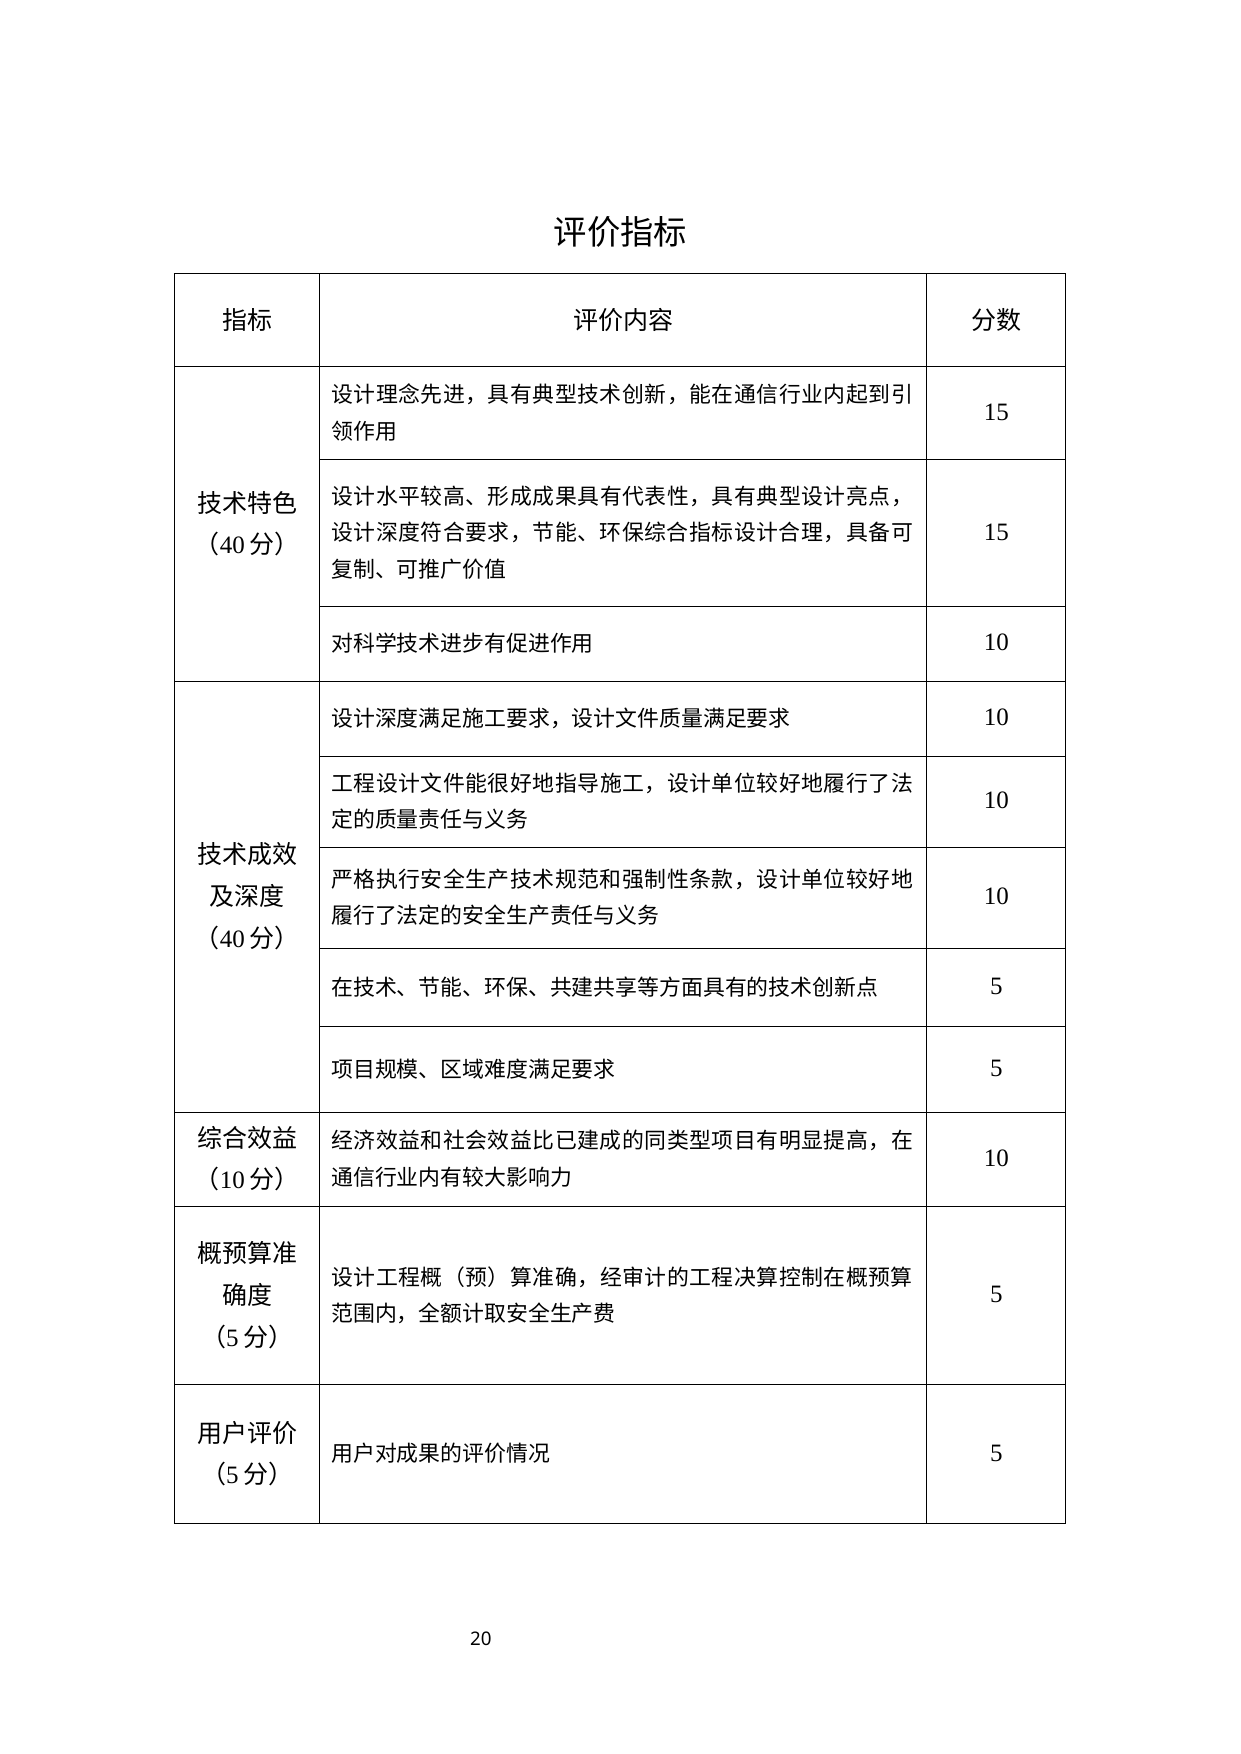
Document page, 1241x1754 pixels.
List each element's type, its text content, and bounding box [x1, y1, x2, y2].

table_cell 10 [927, 848, 1065, 947]
table_cell 10 [927, 607, 1065, 681]
table_cell 技术特色（40分） [175, 367, 319, 681]
table_cell 5 [927, 1207, 1065, 1384]
table_cell 用户对成果的评价情况 [320, 1385, 926, 1523]
table_cell 10 [927, 757, 1065, 847]
table_cell 5 [927, 1027, 1065, 1112]
table_cell 项目规模、区域难度满足要求 [320, 1027, 926, 1112]
text 评价指标 [165, 194, 1075, 257]
table_cell 设计水平较高、形成成果具有代表性，具有典型设计亮点，设计深度符合要求，节能、环保综合指标设计合理，具备可复制、可推广价值 [320, 460, 926, 606]
table_cell 严格执行安全生产技术规范和强制性条款，设计单位较好地履行了法定的安全生产责任与义务 [320, 848, 926, 947]
table_cell 技术成效及深度 （40分） [175, 682, 319, 1112]
table_cell 经济效益和社会效益比已建成的同类型项目有明显提高，在通信行业内有较大影响力 [320, 1113, 926, 1206]
table_cell 设计工程概（预）算准确，经审计的工程决算控制在概预算范围内，全额计取安全生产费 [320, 1207, 926, 1384]
table_header 评价内容 [320, 274, 926, 366]
table_cell 5 [927, 949, 1065, 1026]
table_cell 设计深度满足施工要求，设计文件质量满足要求 [320, 682, 926, 756]
table_cell 15 [927, 367, 1065, 459]
table_cell 用户评价 （5分） [175, 1385, 319, 1523]
table_cell 工程设计文件能很好地指导施工，设计单位较好地履行了法定的质量责任与义务 [320, 757, 926, 847]
table_cell 5 [927, 1385, 1065, 1523]
table_cell 10 [927, 1113, 1065, 1206]
table_cell 10 [927, 682, 1065, 756]
table_cell 15 [927, 460, 1065, 606]
table_header 分数 [927, 274, 1065, 366]
table_cell 对科学技术进步有促进作用 [320, 607, 926, 681]
table_header 指标 [175, 274, 319, 366]
table_cell 综合效益（10分） [175, 1113, 319, 1206]
table_cell 概预算准确度 （5分） [175, 1207, 319, 1384]
table_cell 设计理念先进，具有典型技术创新，能在通信行业内起到引领作用 [320, 367, 926, 459]
table_cell 在技术、节能、环保、共建共享等方面具有的技术创新点 [320, 949, 926, 1026]
